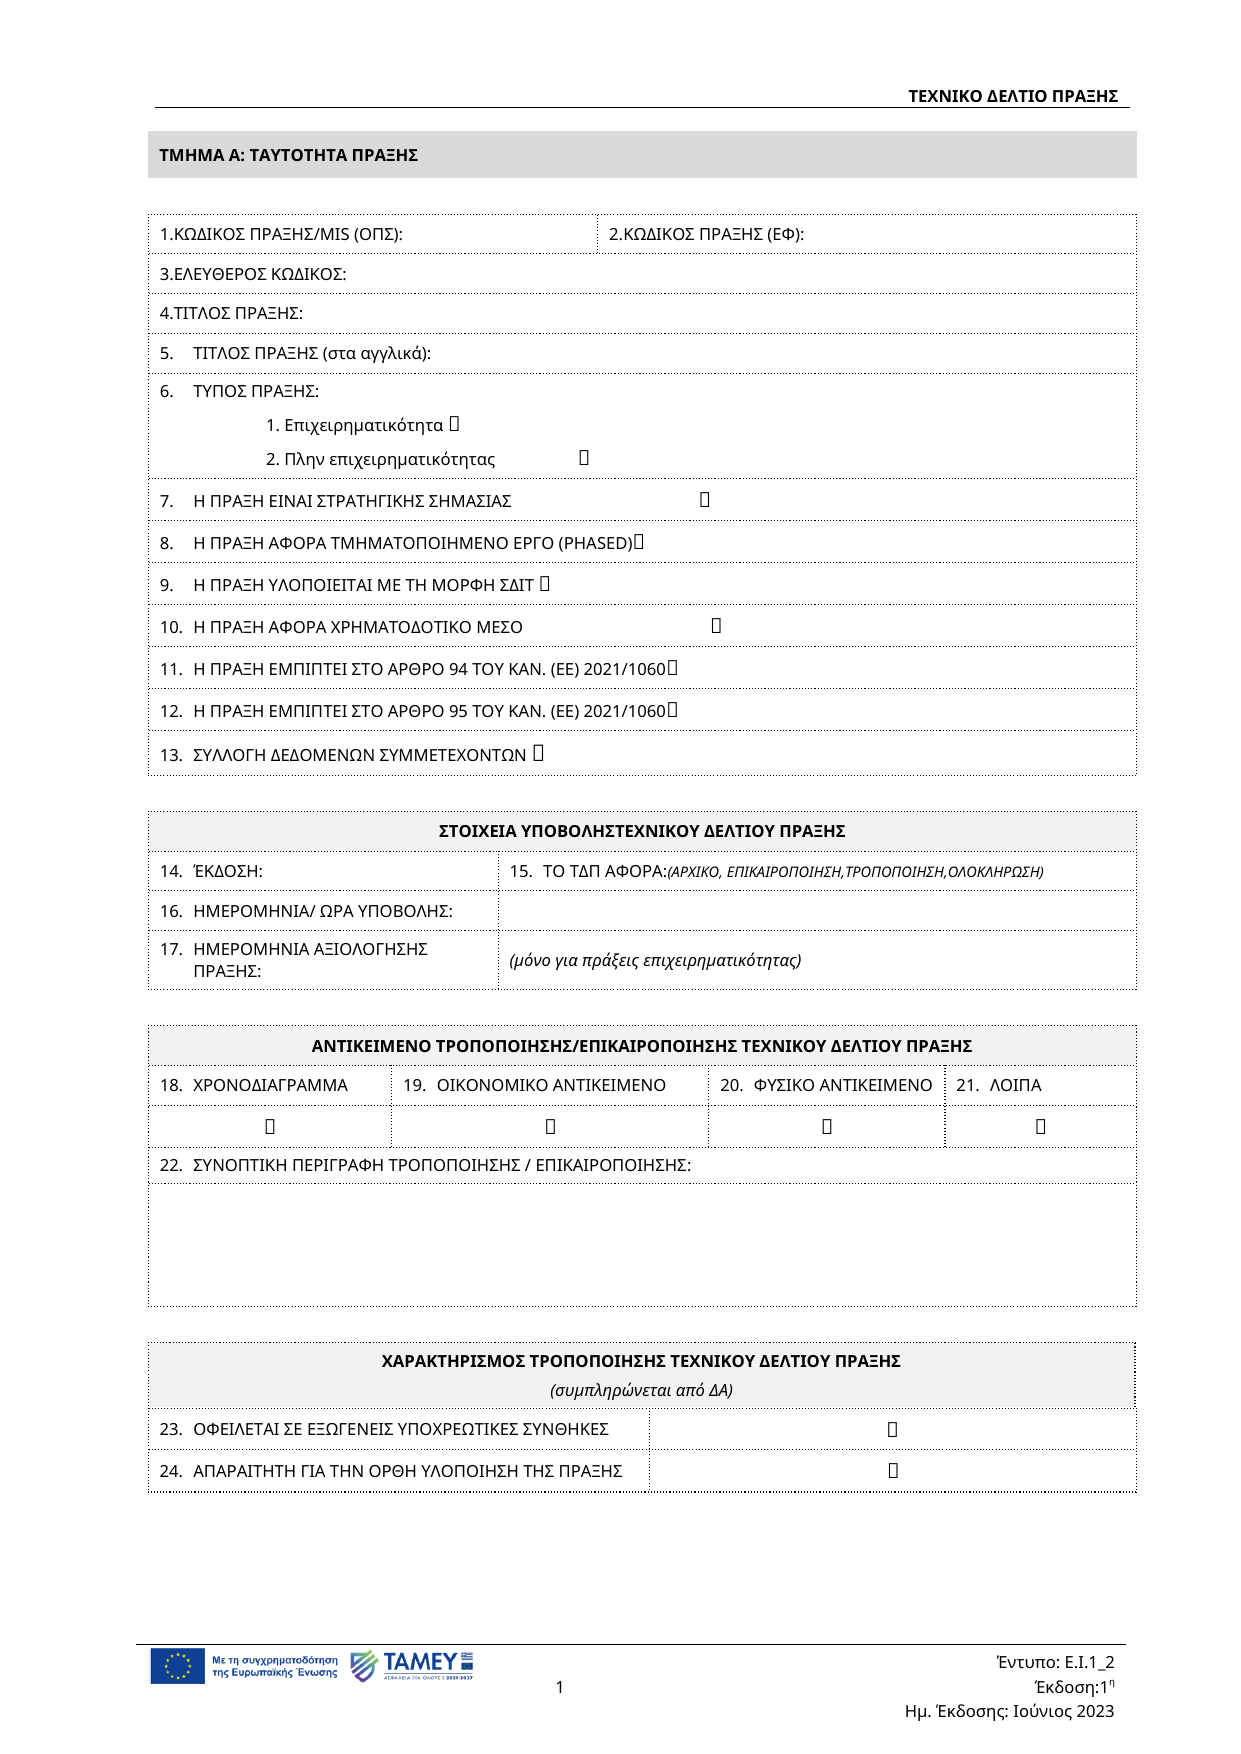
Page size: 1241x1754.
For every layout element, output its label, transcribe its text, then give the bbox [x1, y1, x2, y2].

table_cell  [392, 1105, 709, 1147]
table_cell  [148, 1105, 392, 1147]
table_cell ΑΠΑΡΑΙΤΗΤΗ ΓΙΑ ΤΗΝ ΟΡΘΗ ΥΛΟΠΟΙΗΣΗ ΤΗΣ ΠΡΑΞΗΣ [148, 1449, 650, 1491]
picture [147, 1645, 476, 1686]
table_cell (μόνο για πράξεις επιχειρηματικότητας) [498, 930, 1136, 989]
table_cell ΕΛΕΥΘΕΡΟΣ ΚΩΔΙΚΟΣ: [148, 253, 1136, 293]
table_cell Η ΠΡΑΞΗ ΕΙΝΑΙ ΣΤΡΑΤΗΓΙΚΗΣ ΣΗΜΑΣΙΑΣ  [148, 478, 1136, 520]
table_cell ΧΡΟΝΟΔΙΑΓΡΑΜΜΑ [148, 1065, 392, 1104]
table_cell ΗΜΕΡΟΜΗΝΙΑ ΑΞΙΟΛΟΓΗΣΗΣ ΠΡΑΞΗΣ: [148, 930, 498, 989]
table_cell ΗΜΕΡΟΜΗΝΙΑ/ ΩΡΑ ΥΠΟΒΟΛΗΣ: [148, 890, 498, 930]
table_cell Η ΠΡΑΞΗ ΕΜΠΙΠΤΕΙ ΣΤΟ ΑΡΘΡΟ 94 ΤΟΥ ΚΑΝ. (ΕΕ) 2021/1060 [148, 646, 1136, 688]
table_cell ΛΟΙΠΑ [945, 1065, 1136, 1104]
table_header ΤΜΗΜΑ Α: ΤΑΥΤΟΤΗΤΑ ΠΡΑΞΗΣ [148, 131, 1137, 178]
table_cell Η ΠΡΑΞΗ ΕΜΠΙΠΤΕΙ ΣΤΟ ΑΡΘΡΟ 95 ΤΟΥ ΚΑΝ. (ΕΕ) 2021/1060 [148, 688, 1136, 730]
table_cell ΟΙΚΟΝΟΜΙΚΟ ΑΝΤΙΚΕΙΜΕΝΟ [392, 1065, 709, 1104]
table_header ΧΑΡΑΚΤΗΡΙΣΜΟΣ ΤΡΟΠΟΠΟΙΗΣΗΣ ΤΕΧΝΙΚΟΥ ΔΕΛΤΙΟΥ ΠΡΑΞΗΣ (συμπληρώνεται από ΔΑ) [148, 1342, 1135, 1407]
table_cell ΤΙΤΛΟΣ ΠΡΑΞΗΣ (στα αγγλικά): [148, 333, 1136, 372]
table_cell Η ΠΡΑΞΗ ΥΛΟΠΟΙΕΙΤΑΙ ΜΕ ΤΗ ΜΟΡΦΗ ΣΔΙΤ  [148, 562, 1136, 604]
table_cell ΤΥΠΟΣ ΠΡΑΞΗΣ: 1. Επιχειρηματικότητα  2. Πλην επιχειρηματικότητας  [148, 373, 1136, 478]
table_cell ΣΥΛΛΟΓΗ ΔΕΔΟΜΕΝΩΝ ΣΥΜΜΕΤΕΧΟΝΤΩΝ  [148, 730, 1136, 775]
table_cell  [650, 1408, 1136, 1449]
table_header ΑΝΤΙΚΕΙΜΕΝΟ ΤΡΟΠΟΠΟΙΗΣΗΣ/ΕΠΙΚΑΙΡΟΠΟΙΗΣΗΣ ΤΕΧΝΙΚΟΥ ΔΕΛΤΙΟΥ ΠΡΑΞΗΣ [148, 1025, 1136, 1065]
table_header ΚΩΔΙΚΟΣ ΠΡΑΞΗΣ/MIS (ΟΠΣ): [148, 214, 598, 253]
table_cell [498, 890, 1136, 930]
table_cell  [945, 1105, 1136, 1147]
table_cell ΟΦΕΙΛΕΤΑΙ ΣΕ ΕΞΩΓΕΝΕΙΣ ΥΠΟΧΡΕΩΤΙΚΕΣ ΣΥΝΘΗΚΕΣ [148, 1408, 650, 1449]
table_cell  [650, 1449, 1136, 1491]
table_cell ΤΙΤΛΟΣ ΠΡΑΞΗΣ: [148, 293, 1136, 333]
table_cell Η ΠΡΑΞΗ ΑΦΟΡΑ ΤΜΗΜΑΤΟΠΟΙΗΜΕΝΟ ΕΡΓΟ (PHASED) [148, 520, 1136, 562]
table_cell [148, 1183, 1136, 1306]
table_cell  [709, 1105, 945, 1147]
table_header ΣΤΟΙΧΕΙΑ ΥΠΟΒΟΛΗΣΤΕΧΝΙΚΟΥ ΔΕΛΤΙΟΥ ΠΡΑΞΗΣ [148, 811, 1136, 851]
table_cell ΈΚΔΟΣΗ: [148, 851, 498, 890]
table_cell ΣΥΝΟΠΤΙΚΗ ΠΕΡΙΓΡΑΦΗ ΤΡΟΠΟΠΟΙΗΣΗΣ / ΕΠΙΚΑΙΡΟΠΟΙΗΣΗΣ: [148, 1147, 1136, 1183]
table_header ΚΩΔΙΚΟΣ ΠΡΑΞΗΣ (ΕΦ): [598, 214, 1136, 253]
table_cell Η ΠΡΑΞΗ ΑΦΟΡΑ ΧΡΗΜΑΤΟΔΟΤΙΚΟ ΜΕΣΟ  [148, 604, 1136, 646]
table_cell ΤΟ ΤΔΠ ΑΦΟΡΑ:(ΑΡΧΙΚΟ, ΕΠΙΚΑΙΡΟΠΟΙΗΣΗ,ΤΡΟΠΟΠΟΙΗΣΗ,ΟΛΟΚΛΗΡΩΣΗ) [498, 851, 1136, 890]
table_cell ΦΥΣΙΚΟ ΑΝΤΙΚΕΙΜΕΝΟ [709, 1065, 945, 1104]
